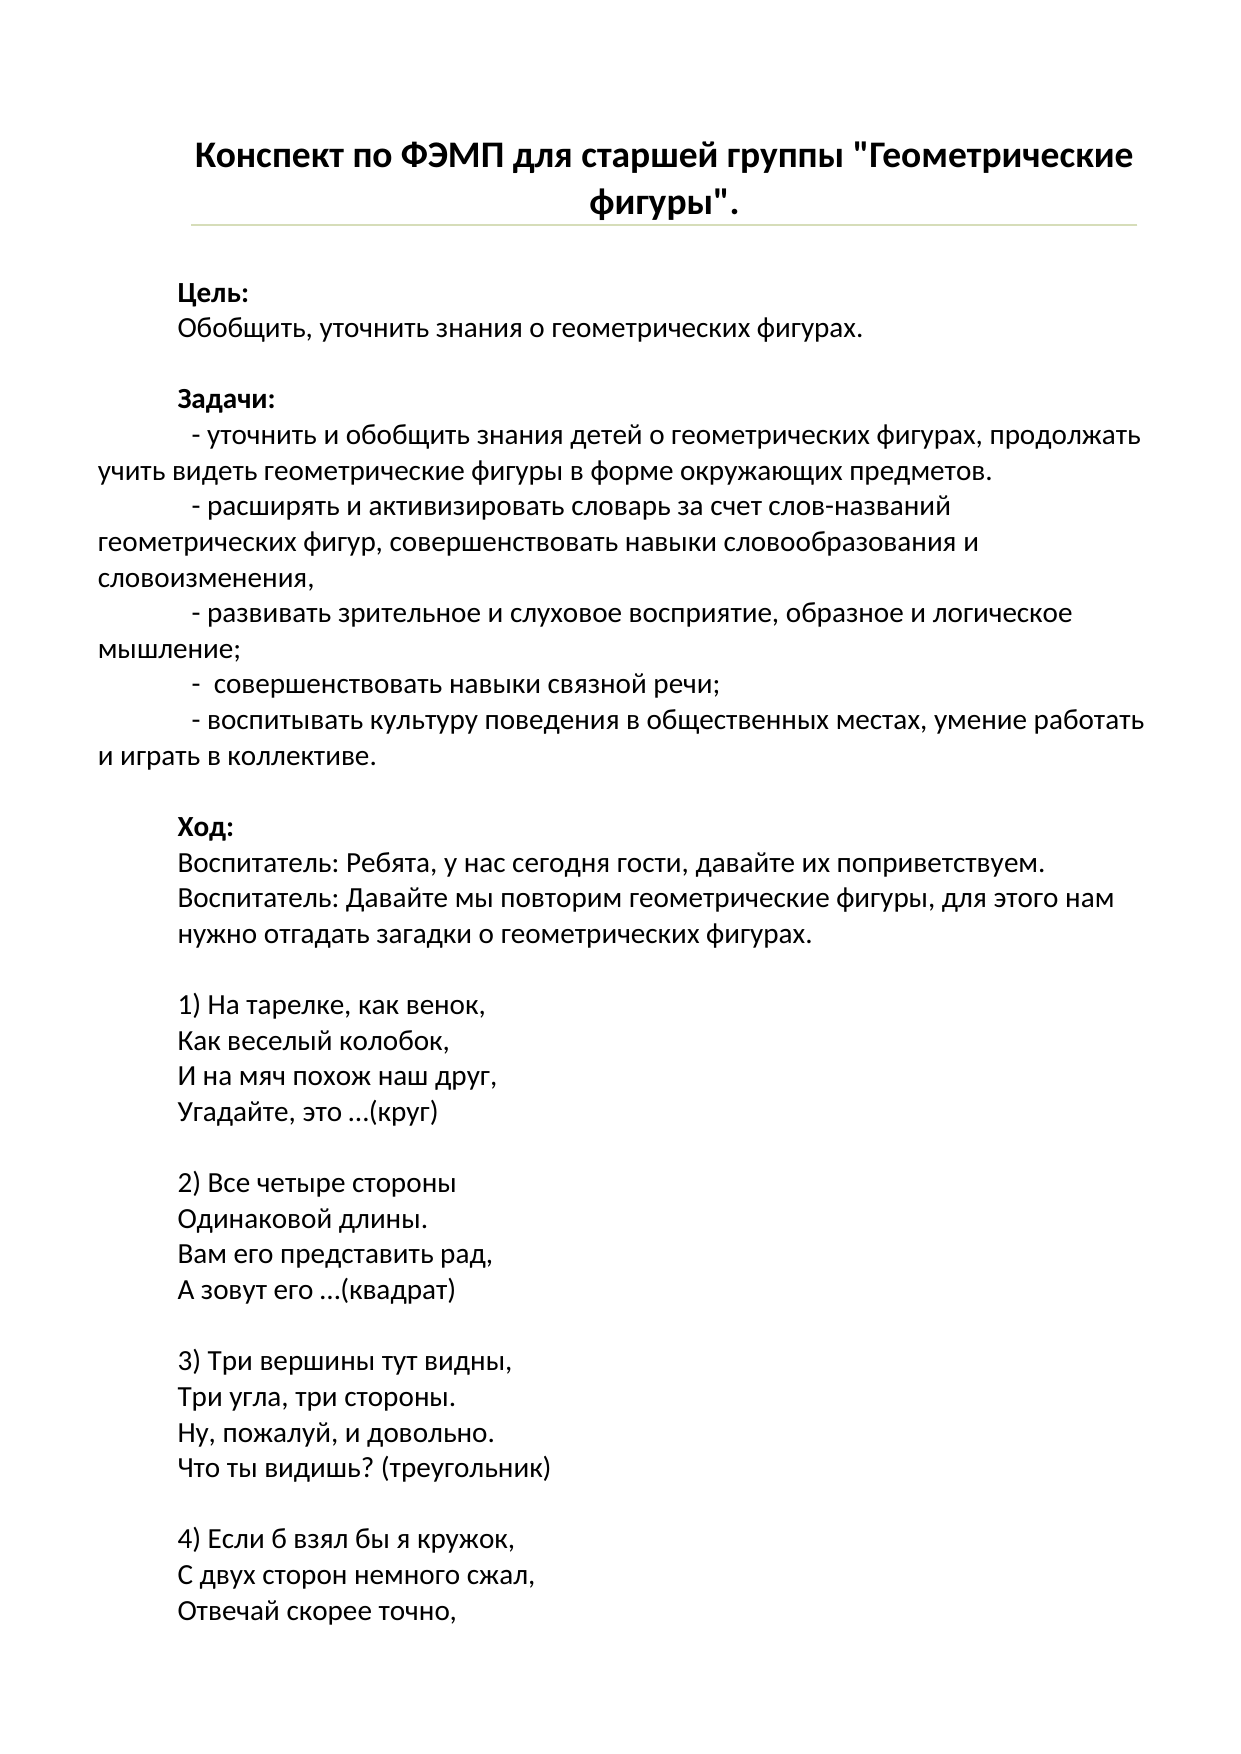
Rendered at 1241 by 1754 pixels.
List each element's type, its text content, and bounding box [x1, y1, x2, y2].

text Воспитатель: Давайте мы повторим геометрические фигуры, для этого нам нужно отгадать загадки о геометрических фигурах. [177, 879, 1152, 951]
text Три угла, три стороны. [177, 1378, 1152, 1414]
text Цель: [177, 274, 1152, 309]
text И на мяч похож наш друг, [177, 1057, 1152, 1093]
text Отвечай скорее точно, [177, 1592, 1152, 1627]
text Ход: [177, 808, 1152, 844]
text Задачи: [177, 381, 1152, 416]
text - уточнить и обобщить знания детей о геометрических фигурах, продолжать учить видеть геометрические фигуры в форме окружающих предметов. [98, 416, 1152, 487]
text Обобщить, уточнить знания о геометрических фигурах. [177, 309, 1152, 345]
text А зовут его …(квадрат) [177, 1271, 1152, 1307]
text - развивать зрительное и слуховое восприятие, образное и логическое мышление; [98, 594, 1152, 666]
text Вам его представить рад, [177, 1236, 1152, 1271]
text 2) Все четыре стороны [177, 1164, 1152, 1200]
text Воспитатель: Ребята, у нас сегодня гости, давайте их поприветствуем. [177, 844, 1152, 879]
text Как веселый колобок, [177, 1022, 1152, 1057]
text С двух сторон немного сжал, [177, 1556, 1152, 1592]
text Что ты видишь? (треугольник) [177, 1449, 1152, 1485]
text Одинаковой длины. [177, 1200, 1152, 1236]
text - расширять и активизировать словарь за счет слов-названий геометрических фигур, совершенствовать навыки словообразования и словоизменения, [98, 487, 1152, 594]
text - совершенствовать навыки связной речи; [98, 666, 1152, 701]
text Угадайте, это …(круг) [177, 1093, 1152, 1129]
text 3) Три вершины тут видны, [177, 1342, 1152, 1378]
text - воспитывать культуру поведения в общественных местах, умение работать и играть в коллективе. [98, 701, 1152, 772]
text 1) На тарелке, как венок, [177, 986, 1152, 1022]
text Конспект по ФЭМП для старшей группы "Геометрические фигуры". [191, 131, 1137, 224]
text 4) Если б взял бы я кружок, [177, 1521, 1152, 1556]
text Ну, пожалуй, и довольно. [177, 1414, 1152, 1449]
